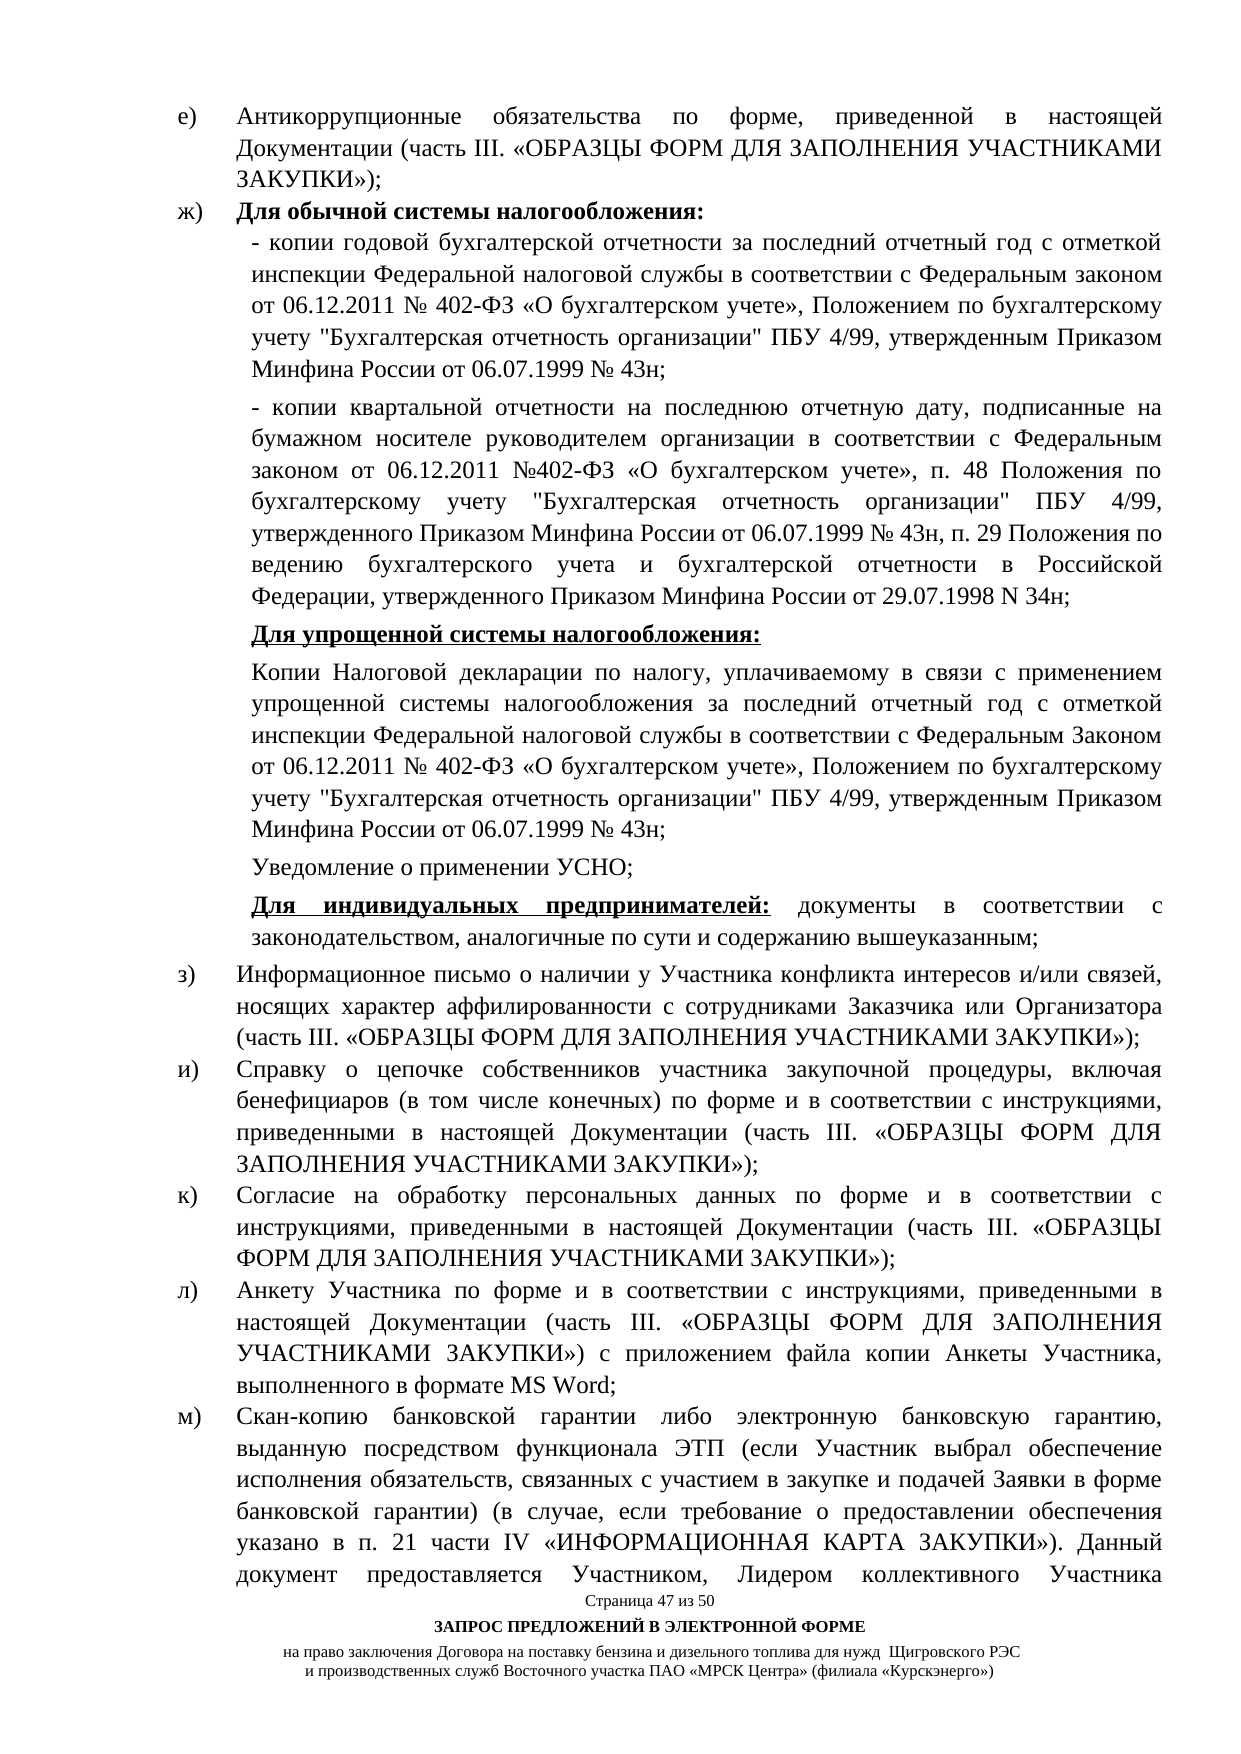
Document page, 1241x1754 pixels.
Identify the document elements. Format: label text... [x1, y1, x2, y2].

list Анкету Участника по форме и в соответствии с инструкциями, приведенными в настоящей Документации (часть III. «ОБРАЗЦЫ ФОРМ ДЛЯ ЗАПОЛНЕНИЯ УЧАСТНИКАМИ ЗАКУПКИ») с приложением файла копии Анкеты Участника, выполненного в формате MS Word; [177, 1275, 1163, 1398]
text - копии годовой бухгалтерской отчетности за последний отчетный год с отметкой инспекции Федеральной налоговой службы в соответствии с Федеральным законом от 06.12.2011 № 402-ФЗ «О бухгалтерском учете», Положением по бухгалтерскому учету "Бухгалтерская отчетность организации" ПБУ 4/99, утвержденным Приказом Минфина России от 06.07.1999 № 43н; [251, 227, 1163, 382]
text - копии квартальной отчетности на последнюю отчетную дату, подписанные на бумажном носителе руководителем организации в соответствии с Федеральным законом от 06.12.2011 №402-ФЗ «О бухгалтерском учете», п. 48 Положения по бухгалтерскому учету "Бухгалтерская отчетность организации" ПБУ 4/99, утвержденного Приказом Минфина России от 06.07.1999 № 43н, п. 29 Положения по ведению бухгалтерского учета и бухгалтерской отчетности в Российской Федерации, утвержденного Приказом Минфина России от 29.07.1998 N 34н; [251, 392, 1163, 610]
list Антикоррупционные обязательства по форме, приведенной в настоящей Документации (часть III. «ОБРАЗЦЫ ФОРМ ДЛЯ ЗАПОЛНЕНИЯ УЧАСТНИКАМИ ЗАКУПКИ»); [177, 101, 1163, 193]
text Уведомление о применении УСНО; [251, 852, 1163, 881]
list Справку о цепочке собственников участника закупочной процедуры, включая бенефициаров (в том числе конечных) по форме и в соответствии с инструкциями, приведенными в настоящей Документации (часть III. «ОБРАЗЦЫ ФОРМ ДЛЯ ЗАПОЛНЕНИЯ УЧАСТНИКАМИ ЗАКУПКИ»); [177, 1054, 1163, 1177]
list Согласие на обработку персональных данных по форме и в соответствии с инструкциями, приведенными в настоящей Документации (часть III. «ОБРАЗЦЫ ФОРМ ДЛЯ ЗАПОЛНЕНИЯ УЧАСТНИКАМИ ЗАКУПКИ»); [177, 1180, 1163, 1272]
list Для обычной системы налогообложения: [177, 196, 1163, 225]
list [177, 1401, 1163, 1588]
text Для индивидуальных предпринимателей: документы в соответствии с законодательством, аналогичные по сути и содержанию вышеуказанным; [251, 890, 1163, 950]
text Для упрощенной системы налогообложения: [251, 619, 1163, 647]
text Копии Налоговой декларации по налогу, уплачиваемому в связи с применением упрощенной системы налогообложения за последний отчетный год с отметкой инспекции Федеральной налоговой службы в соответствии с Федеральным Законом от 06.12.2011 № 402-ФЗ «О бухгалтерском учете», Положением по бухгалтерскому учету "Бухгалтерская отчетность организации" ПБУ 4/99, утвержденным Приказом Минфина России от 06.07.1999 № 43н; [251, 657, 1163, 843]
list Информационное письмо о наличии у Участника конфликта интересов и/или связей, носящих характер аффилированности с сотрудниками Заказчика или Организатора (часть III. «ОБРАЗЦЫ ФОРМ ДЛЯ ЗАПОЛНЕНИЯ УЧАСТНИКАМИ ЗАКУПКИ»); [177, 959, 1163, 1051]
